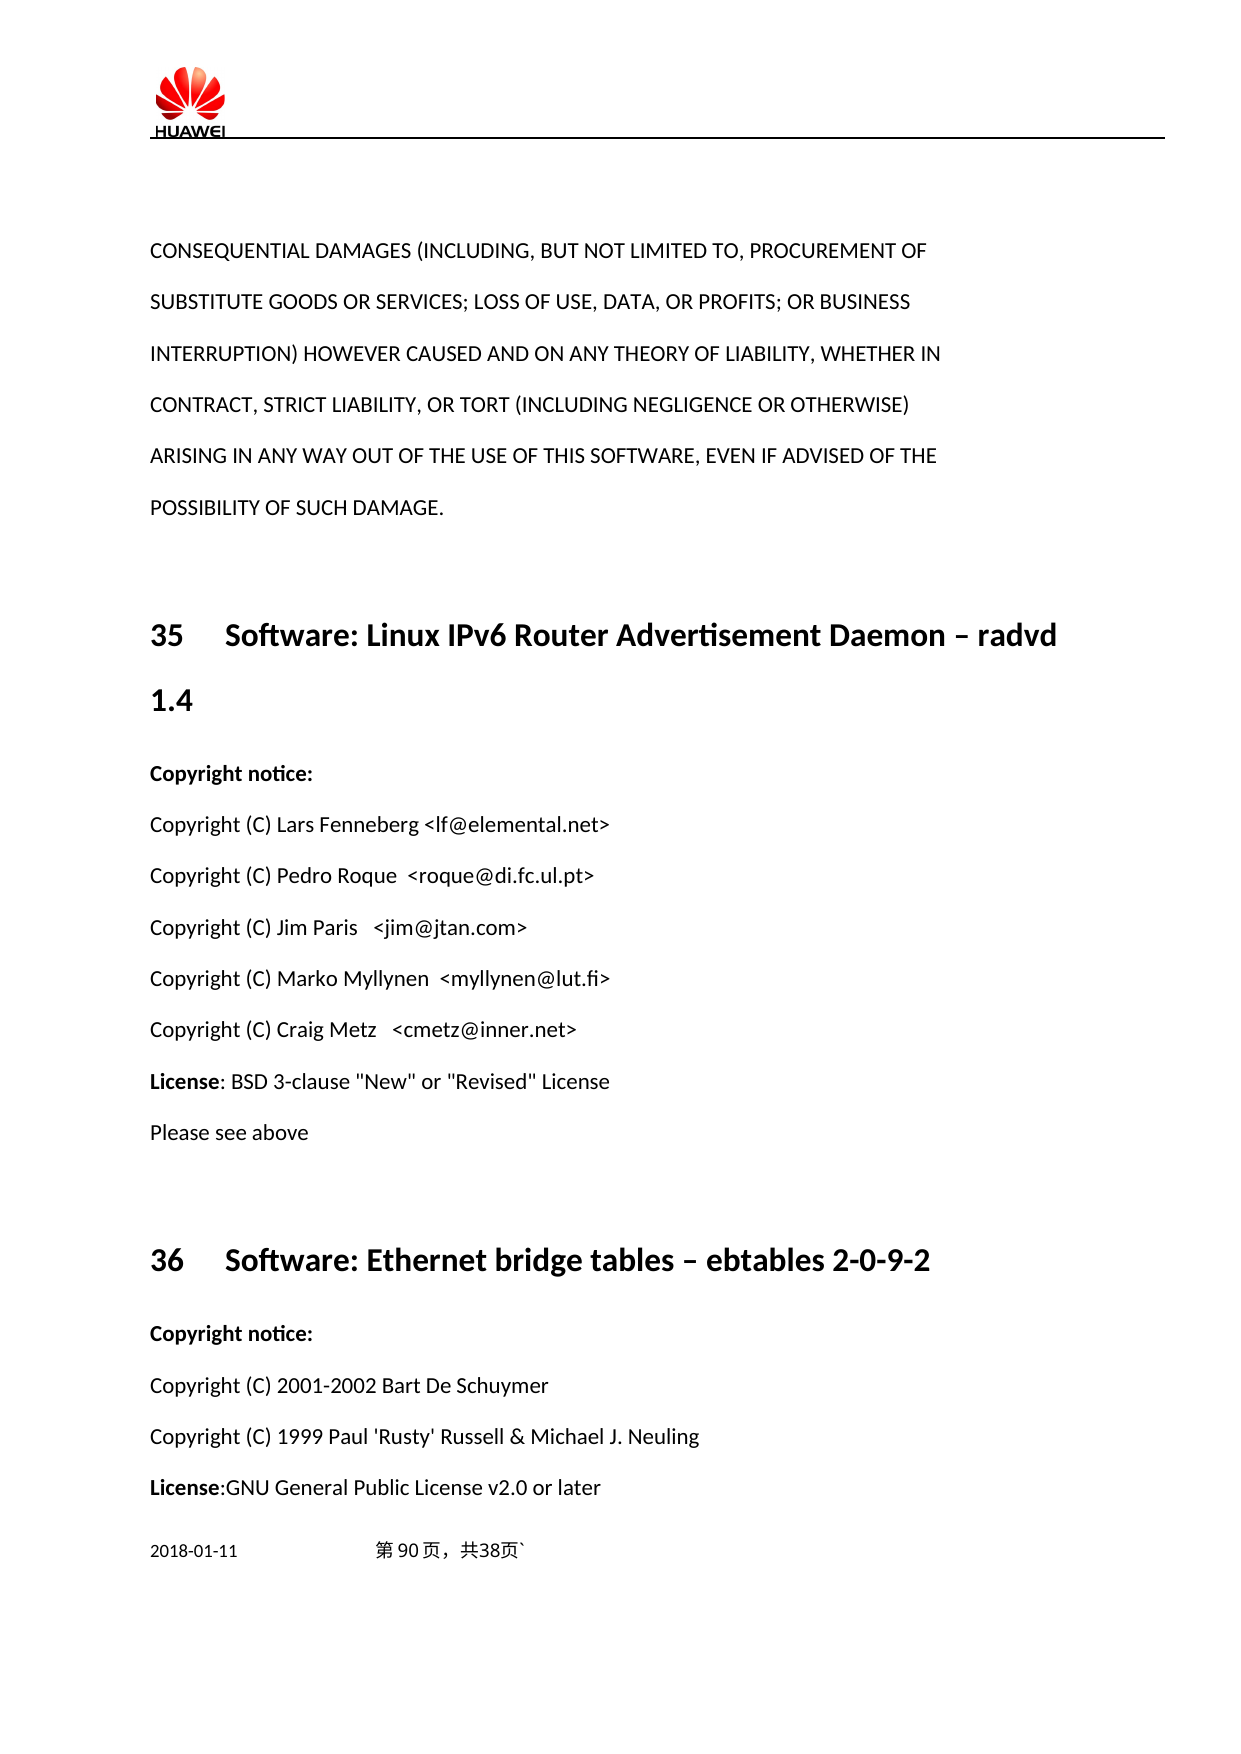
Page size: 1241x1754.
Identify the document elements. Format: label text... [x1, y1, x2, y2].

text Please see above [150, 1116, 1090, 1149]
subtitle Software: Linux IPv6 Router Advertisement Daemon – radvd 1.4 [150, 602, 1090, 732]
text SUBSTITUTE GOODS OR SERVICES; LOSS OF USE, DATA, OR PROFITS; OR BUSINESS [150, 285, 1090, 318]
text ARISING IN ANY WAY OUT OF THE USE OF THIS SOFTWARE, EVEN IF ADVISED OF THE [150, 439, 1090, 472]
text POSSIBILITY OF SUCH DAMAGE. [150, 491, 1090, 523]
text CONTRACT, STRICT LIABILITY, OR TORT (INCLUDING NEGLIGENCE OR OTHERWISE) [150, 388, 1090, 420]
text Copyright (C) Lars Fenneberg <lf@elemental.net> [150, 808, 1090, 841]
text Copyright (C) Jim Paris <jim@jtan.com> [150, 911, 1090, 943]
text CONSEQUENTIAL DAMAGES (INCLUDING, BUT NOT LIMITED TO, PROCUREMENT OF [150, 234, 1090, 266]
text Copyright (C) Marko Myllynen <myllynen@lut.fi> [150, 962, 1090, 994]
text Copyright (C) Pedro Roque <roque@di.fc.ul.pt> [150, 859, 1090, 892]
text Copyright (C) Craig Metz <cmetz@inner.net> [150, 1013, 1090, 1046]
text Copyright (C) 1999 Paul 'Rusty' Russell & Michael J. Neuling [150, 1420, 1090, 1452]
text INTERRUPTION) HOWEVER CAUSED AND ON ANY THEORY OF LIABILITY, WHETHER IN [150, 337, 1090, 369]
picture [156, 67, 225, 137]
text Copyright (C) 2001-2002 Bart De Schuymer [150, 1368, 1090, 1401]
text Copyright notice: [150, 757, 1090, 789]
text License:GNU General Public License v2.0 or later [150, 1471, 1090, 1504]
subtitle Software: Ethernet bridge tables – ebtables 2-0-9-2 [150, 1227, 1090, 1292]
text License: BSD 3-clause "New" or "Revised" License [150, 1065, 1090, 1097]
text Copyright notice: [150, 1317, 1090, 1350]
